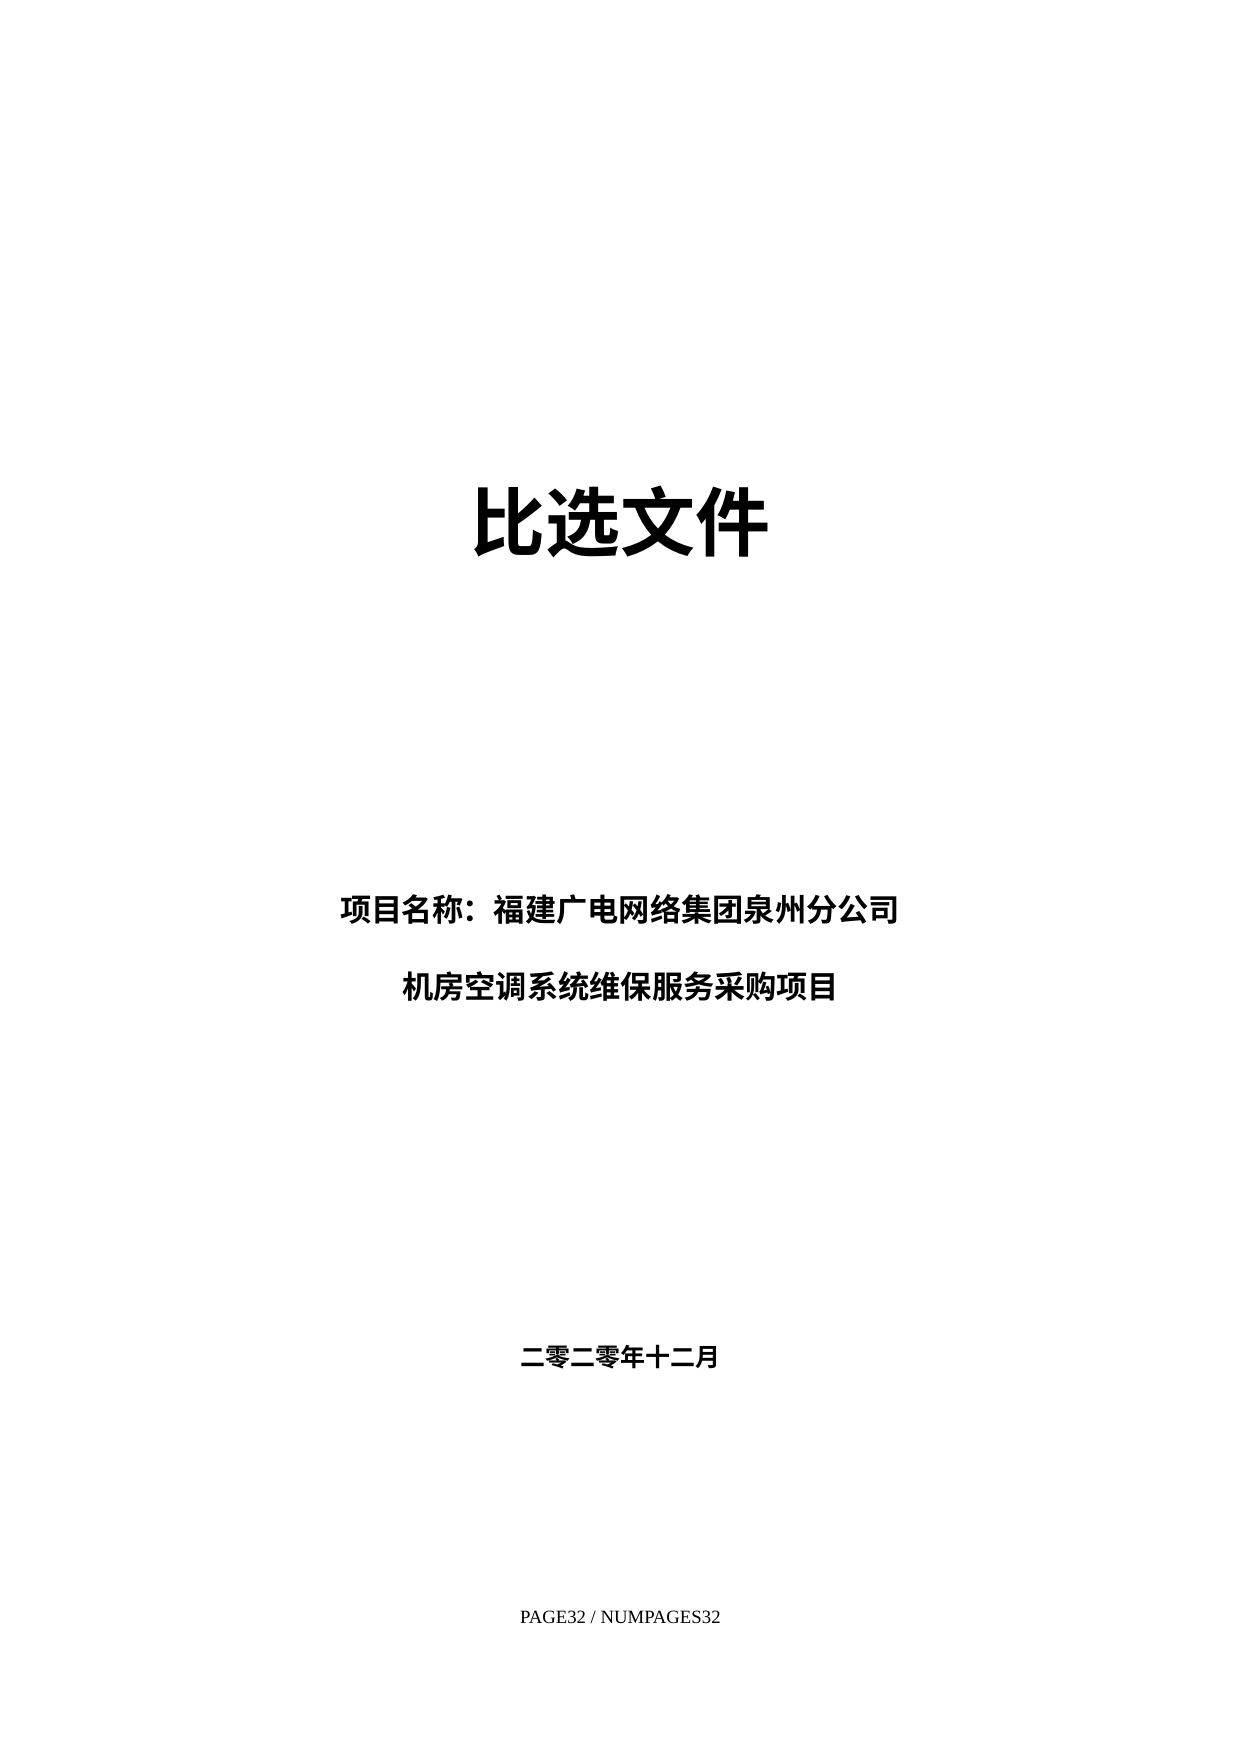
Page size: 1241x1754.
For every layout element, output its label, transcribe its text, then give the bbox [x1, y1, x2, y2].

text 项目名称：福建广电网络集团泉州分公司 [187, 875, 1053, 940]
text 二零二零年十二月 [187, 1323, 1053, 1388]
text 机房空调系统维保服务采购项目 [187, 953, 1053, 1018]
text 比选文件 [187, 453, 1053, 583]
